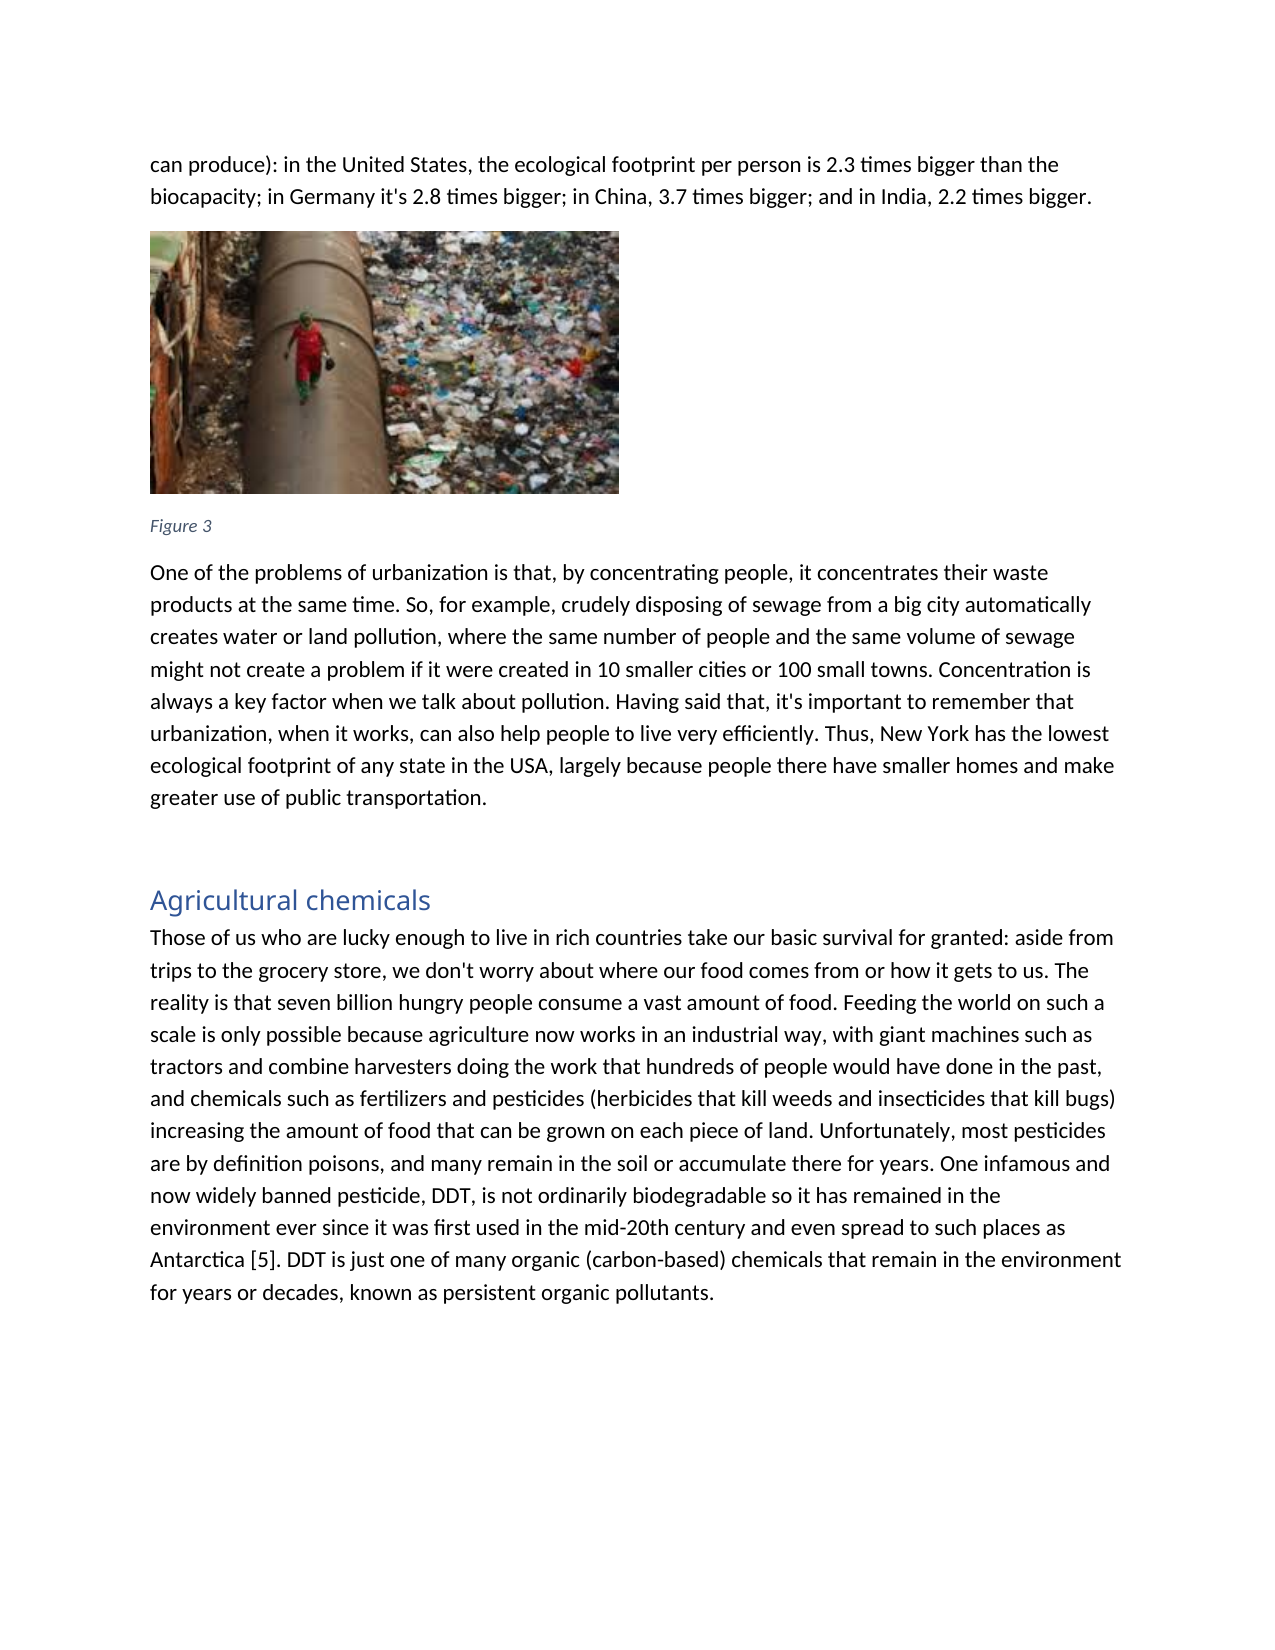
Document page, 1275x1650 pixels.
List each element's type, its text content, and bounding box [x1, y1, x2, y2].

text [150, 150, 1125, 210]
subtitle Agricultural chemicals [150, 881, 1125, 918]
text Those of us who are lucky enough to live in rich countries take our basic survival for granted: aside from trips to the grocery store, we don't worry about where our food comes from or how it gets to us. The reality is that seven billion hungry people consume a vast amount of food. Feeding the world on such a scale is only possible because agriculture now works in an industrial way, with giant machines such as tractors and combine harvesters doing the work that hundreds of people would have done in the past, and chemicals such as fertilizers and pesticides (herbicides that kill weeds and insecticides that kill bugs) increasing the amount of food that can be grown on each piece of land. Unfortunately, most pesticides are by definition poisons, and many remain in the soil or accumulate there for years. One infamous and now widely banned pesticide, DDT, is not ordinarily biodegradable so it has remained in the environment ever since it was first used in the mid-20th century and even spread to such places as Antarctica [5]. DDT is just one of many organic (carbon-based) chemicals that remain in the environment for years or decades, known as persistent organic pollutants. [150, 923, 1125, 1306]
picture [150, 231, 619, 494]
text Figure 3 [150, 514, 1125, 537]
text One of the problems of urbanization is that, by concentrating people, it concentrates their waste products at the same time. So, for example, crudely disposing of sewage from a big city automatically creates water or land pollution, where the same number of people and the same volume of sewage might not create a problem if it were created in 10 smaller cities or 100 small towns. Concentration is always a key factor when we talk about pollution. Having said that, it's important to remember that urbanization, when it works, can also help people to live very efficiently. Thus, New York has the lowest ecological footprint of any state in the USA, largely because people there have smaller homes and make greater use of public transportation. [150, 558, 1125, 811]
